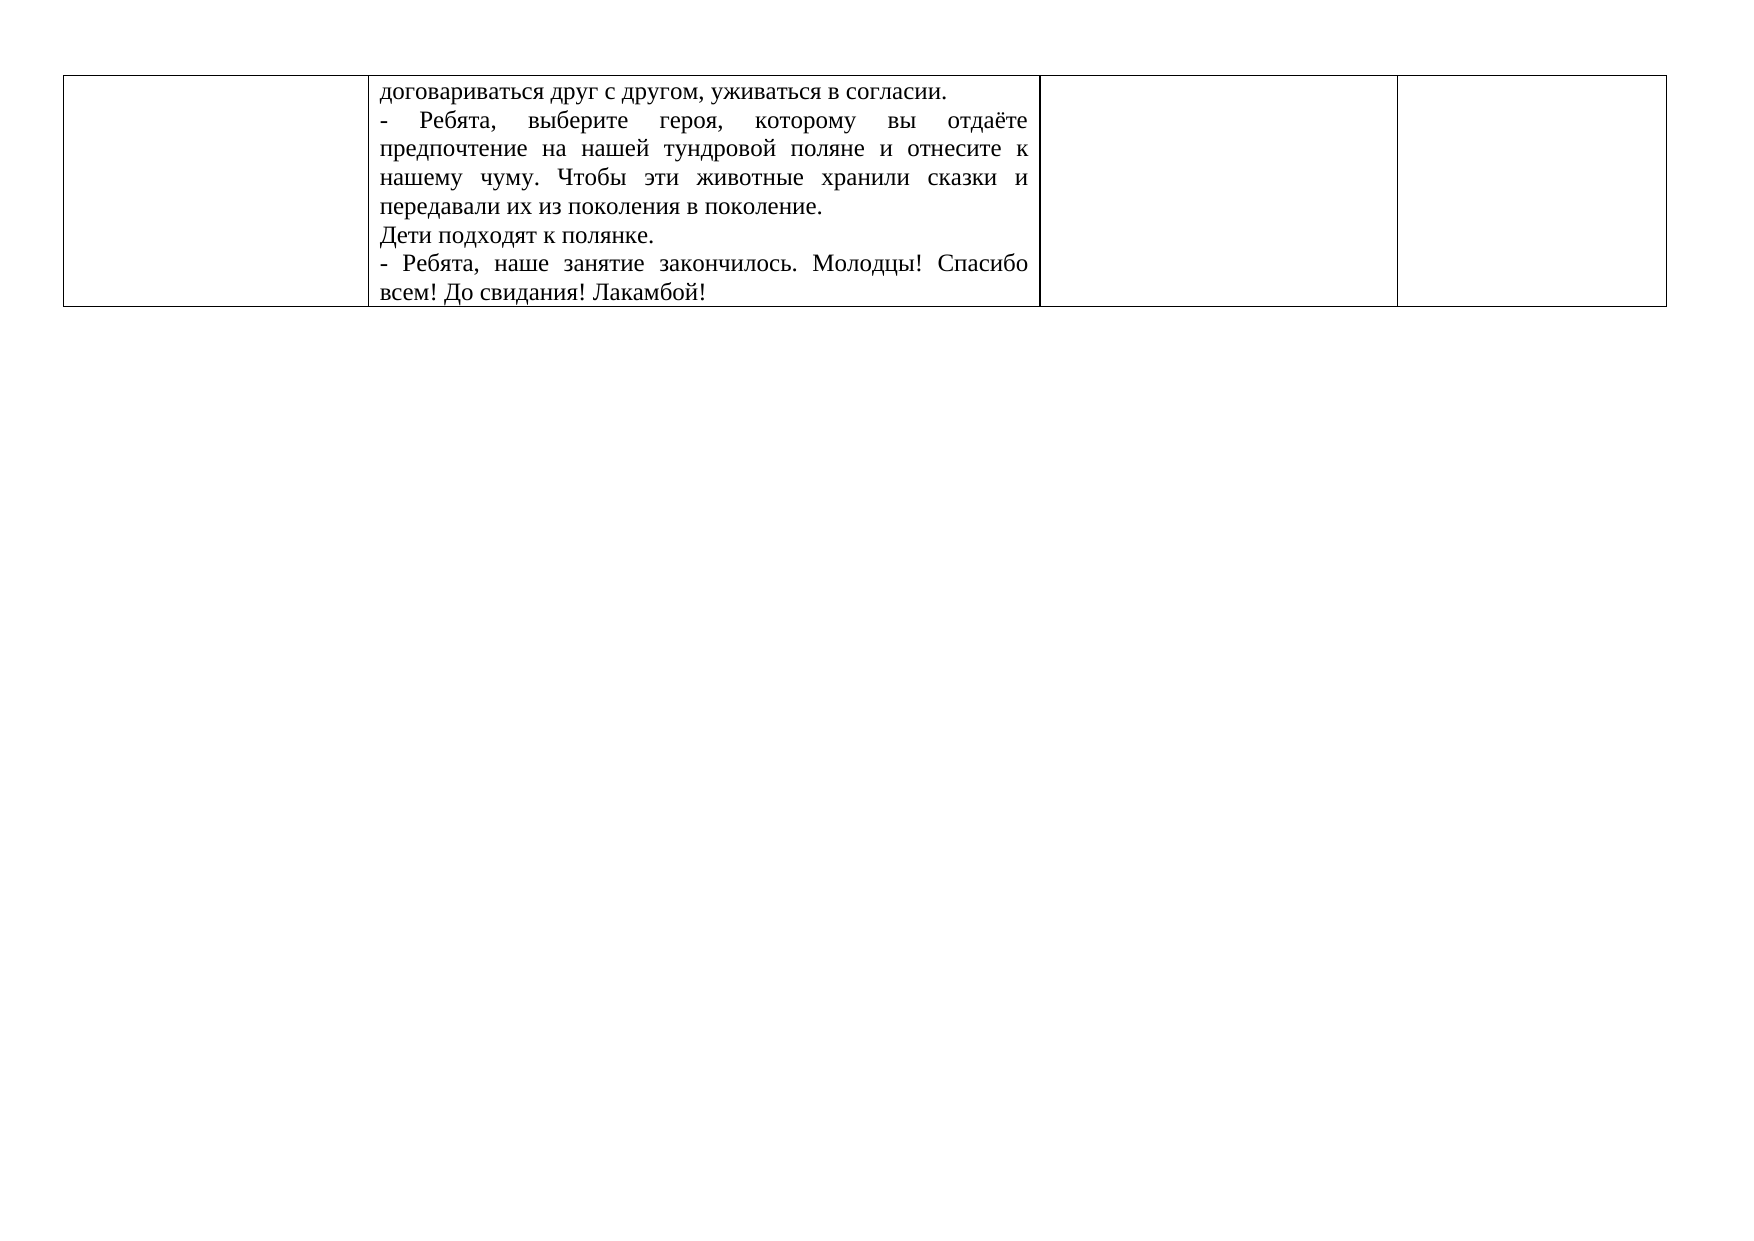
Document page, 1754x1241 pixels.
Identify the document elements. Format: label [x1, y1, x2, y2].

table_cell [1398, 76, 1666, 306]
table_cell [64, 76, 368, 306]
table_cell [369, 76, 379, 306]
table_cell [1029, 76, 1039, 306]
table_cell [1041, 76, 1397, 306]
